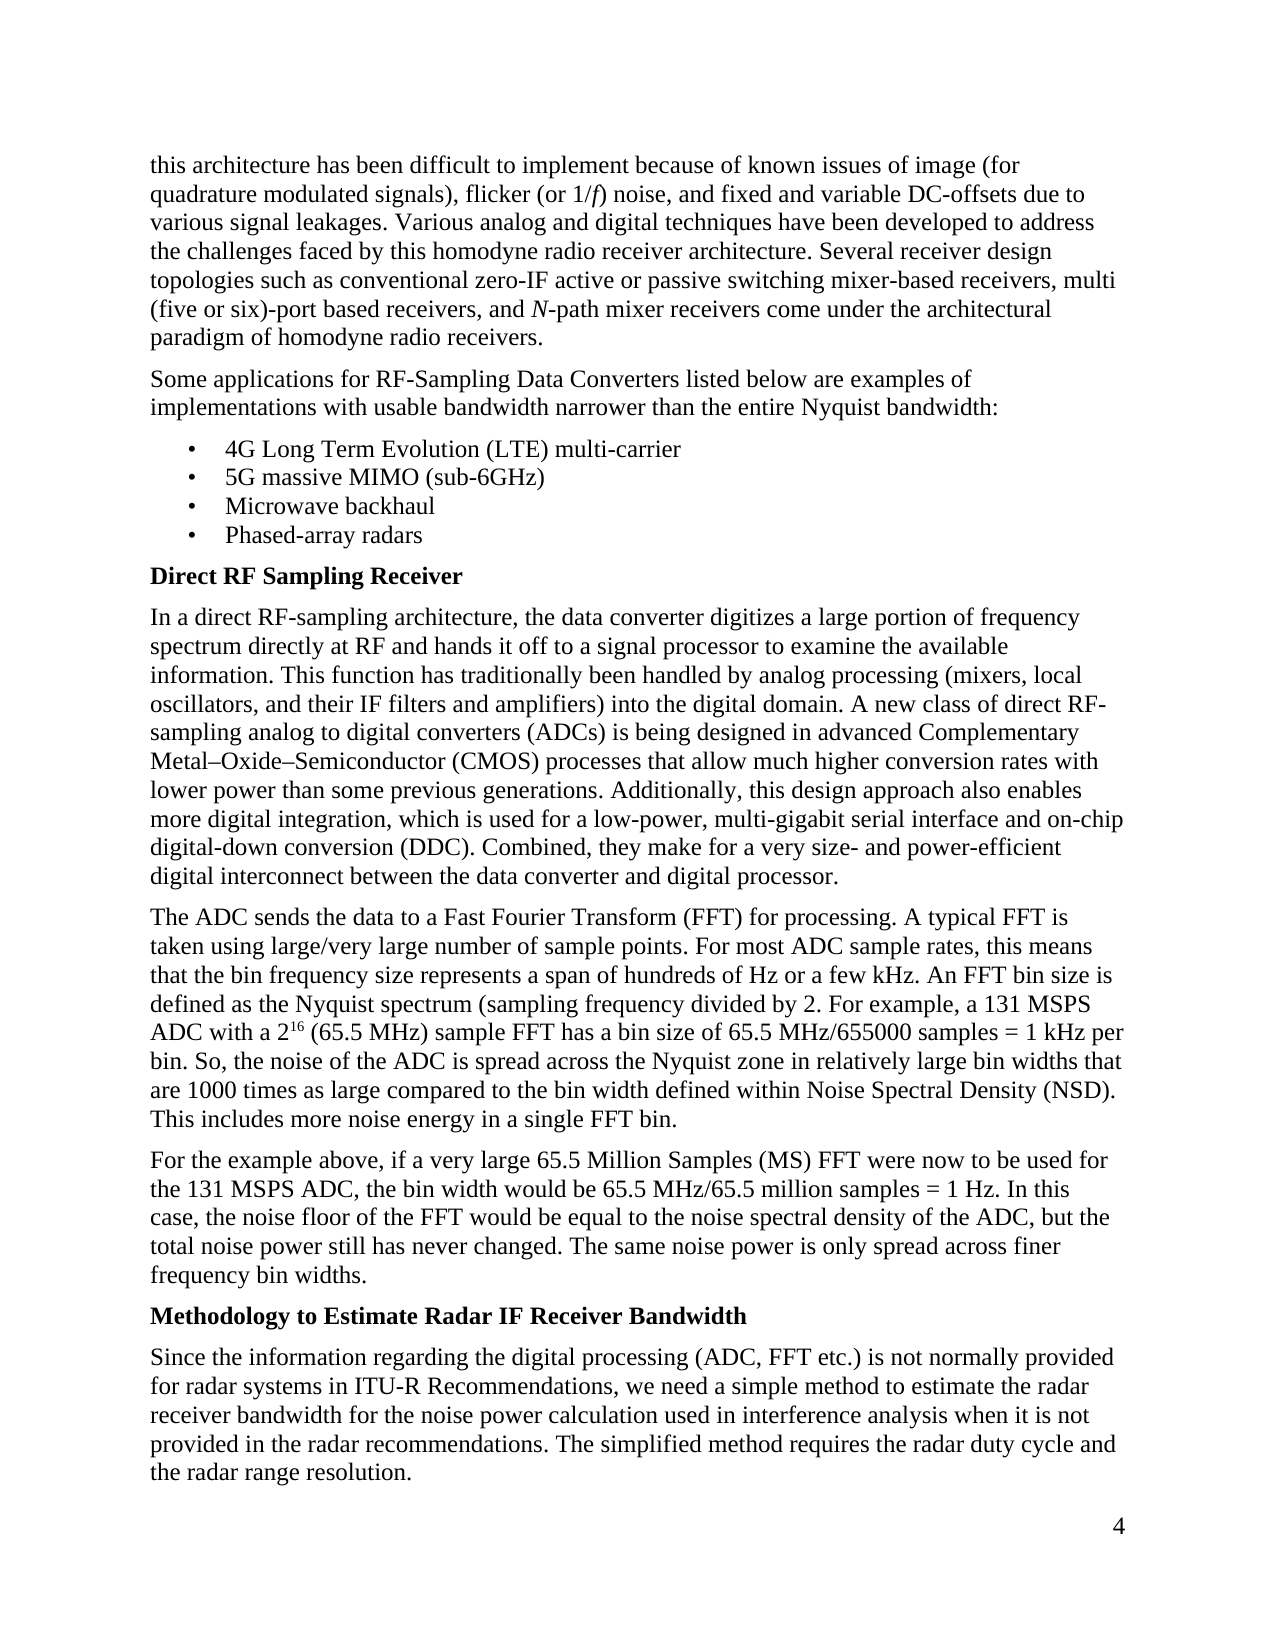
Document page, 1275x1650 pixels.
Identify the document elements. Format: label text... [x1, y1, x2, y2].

text The ADC sends the data to a Fast Fourier Transform (FFT) for processing. A typical FFT is taken using large/very large number of sample points. For most ADC sample rates, this means that the bin frequency size represents a span of hundreds of Hz or a few kHz. An FFT bin size is defined as the Nyquist spectrum (sampling frequency divided by 2. For example, a 131 MSPS ADC with a 216 (65.5 MHz) sample FFT has a bin size of 65.5 MHz/655000 samples = 1 kHz per bin. So, the noise of the ADC is spread across the Nyquist zone in relatively large bin widths that are 1000 times as large compared to the bin width defined within Noise Spectral Density (NSD). This includes more noise energy in a single FFT bin. [150, 902, 1125, 1132]
text Since the information regarding the digital processing (ADC, FFT etc.) is not normally provided for radar systems in ITU-R Recommendations, we need a simple method to estimate the radar receiver bandwidth for the noise power calculation used in interference analysis when it is not provided in the radar recommendations. The simplified method requires the radar duty cycle and the radar range resolution. [150, 1342, 1125, 1486]
list 5G massive MIMO (sub-6GHz) [187, 462, 1125, 491]
list 4G Long Term Evolution (LTE) multi-carrier [187, 434, 1125, 462]
text Direct RF Sampling Receiver [150, 561, 1125, 590]
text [150, 150, 1125, 351]
text For the example above, if a very large 65.5 Million Samples (MS) FFT were now to be used for the 131 MSPS ADC, the bin width would be 65.5 MHz/65.5 million samples = 1 Hz. In this case, the noise floor of the FFT would be equal to the noise spectral density of the ADC, but the total noise power still has never changed. The same noise power is only spread across finer frequency bin widths. [150, 1145, 1125, 1289]
list Phased-array radars [187, 520, 1125, 549]
text Some applications for RF-Sampling Data Converters listed below are examples of implementations with usable bandwidth narrower than the entire Nyquist bandwidth: [150, 364, 1125, 421]
text In a direct RF-sampling architecture, the data converter digitizes a large portion of frequency spectrum directly at RF and hands it off to a signal processor to examine the available information. This function has traditionally been handled by analog processing (mixers, local oscillators, and their IF filters and amplifiers) into the digital domain. A new class of direct RF-sampling analog to digital converters (ADCs) is being designed in advanced Complementary Metal–Oxide–Semiconductor (CMOS) processes that allow much higher conversion rates with lower power than some previous generations. Additionally, this design approach also enables more digital integration, which is used for a low-power, multi-gigabit serial interface and on-chip digital-down conversion (DDC). Combined, they make for a very size- and power-efficient digital interconnect between the data converter and digital processor. [150, 602, 1125, 890]
list Microwave backhaul [187, 491, 1125, 520]
text Methodology to Estimate Radar IF Receiver Bandwidth [150, 1301, 1125, 1330]
